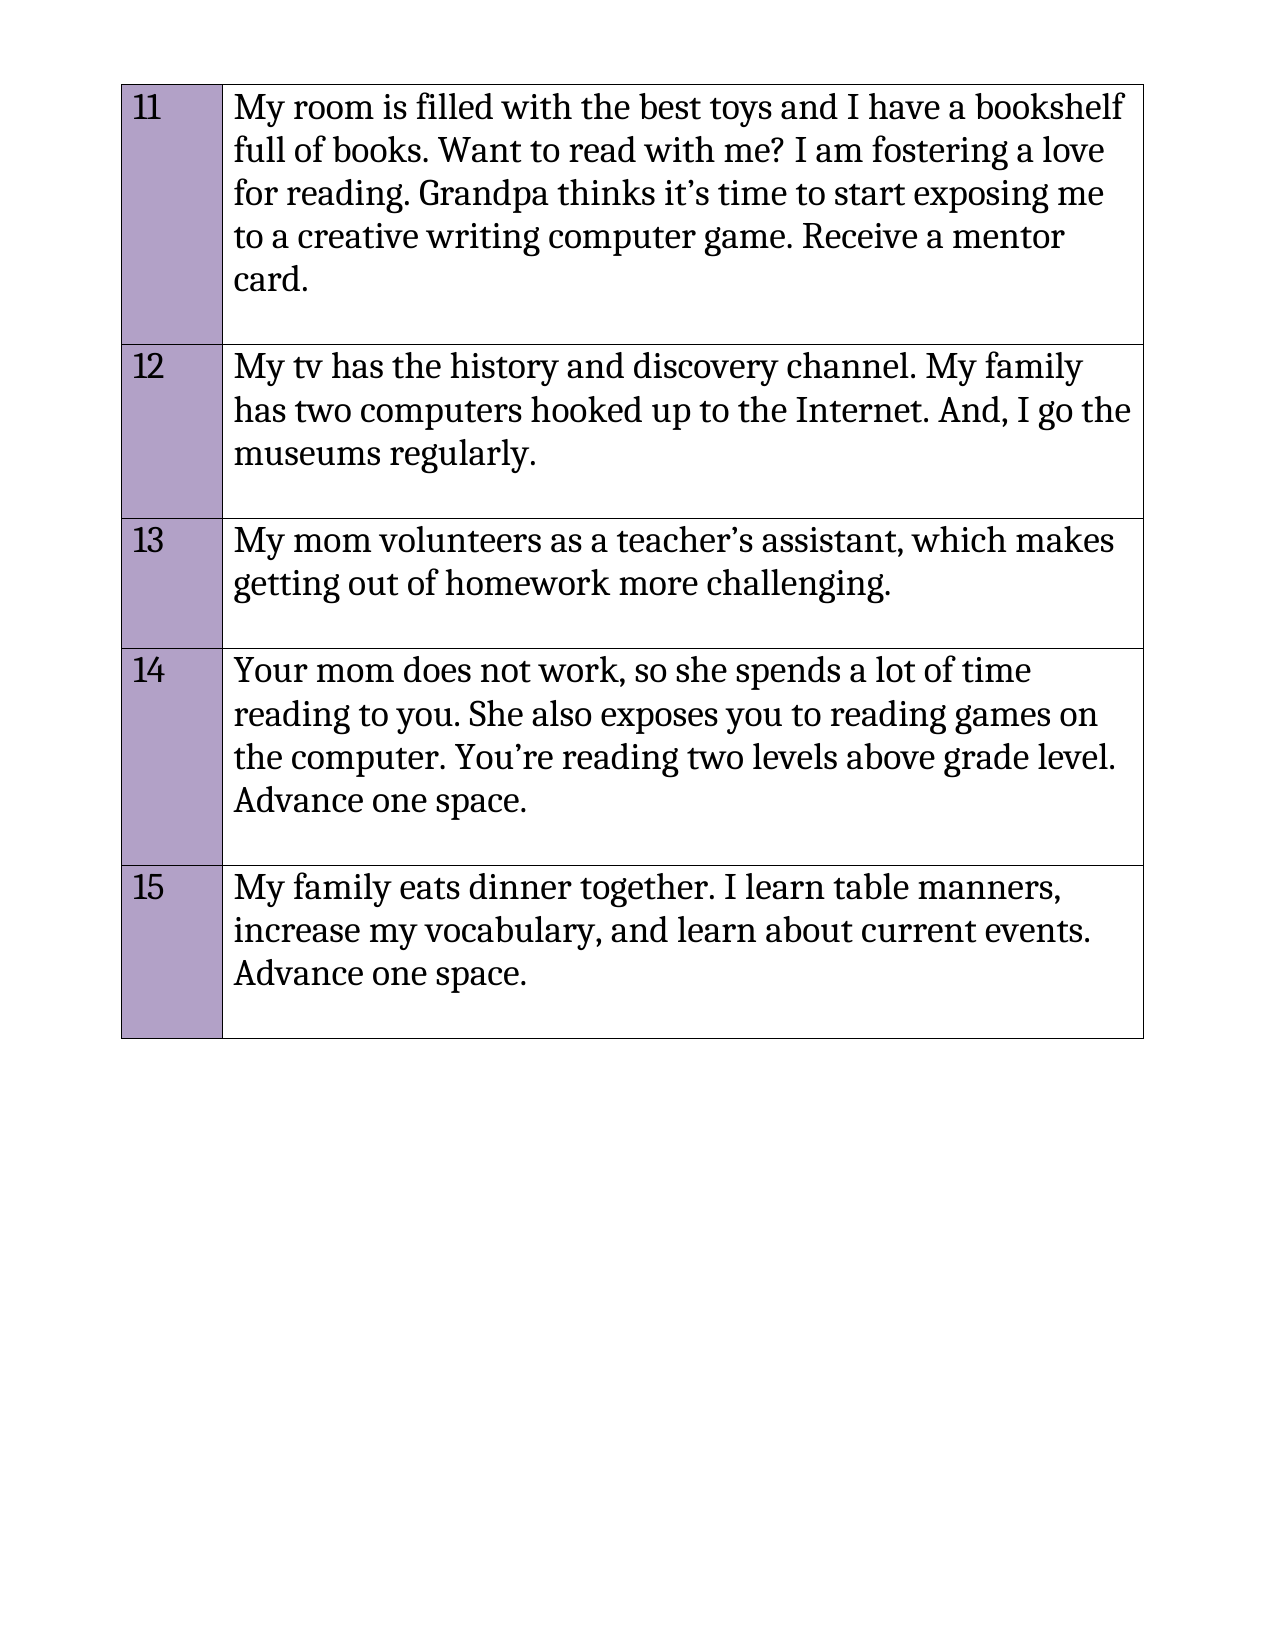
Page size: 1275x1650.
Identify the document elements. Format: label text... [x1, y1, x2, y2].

table_cell My tv has the history and discovery channel. My family has two computers hooked up to the Internet. And, I go the museums regularly. [223, 345, 1143, 518]
table_cell 12 [122, 345, 222, 518]
table_cell My family eats dinner together. I learn table manners, increase my vocabulary, and learn about current events. Advance one space. [223, 866, 1143, 1038]
table_cell 15 [122, 866, 222, 1038]
table_cell 14 [122, 649, 222, 865]
table_header My room is filled with the best toys and I have a bookshelf full of books. Want to read with me? I am fostering a love for reading. Grandpa thinks it’s time to start exposing me to a creative writing computer game. Receive a mentor card. [223, 85, 1143, 344]
table_cell My mom volunteers as a teacher’s assistant, which makes getting out of homework more challenging. [223, 519, 1143, 648]
table_header 11 [122, 85, 222, 344]
table_cell 13 [122, 519, 222, 648]
table_cell Your mom does not work, so she spends a lot of time reading to you. She also exposes you to reading games on the computer. You’re reading two levels above grade level. Advance one space. [223, 649, 1143, 865]
